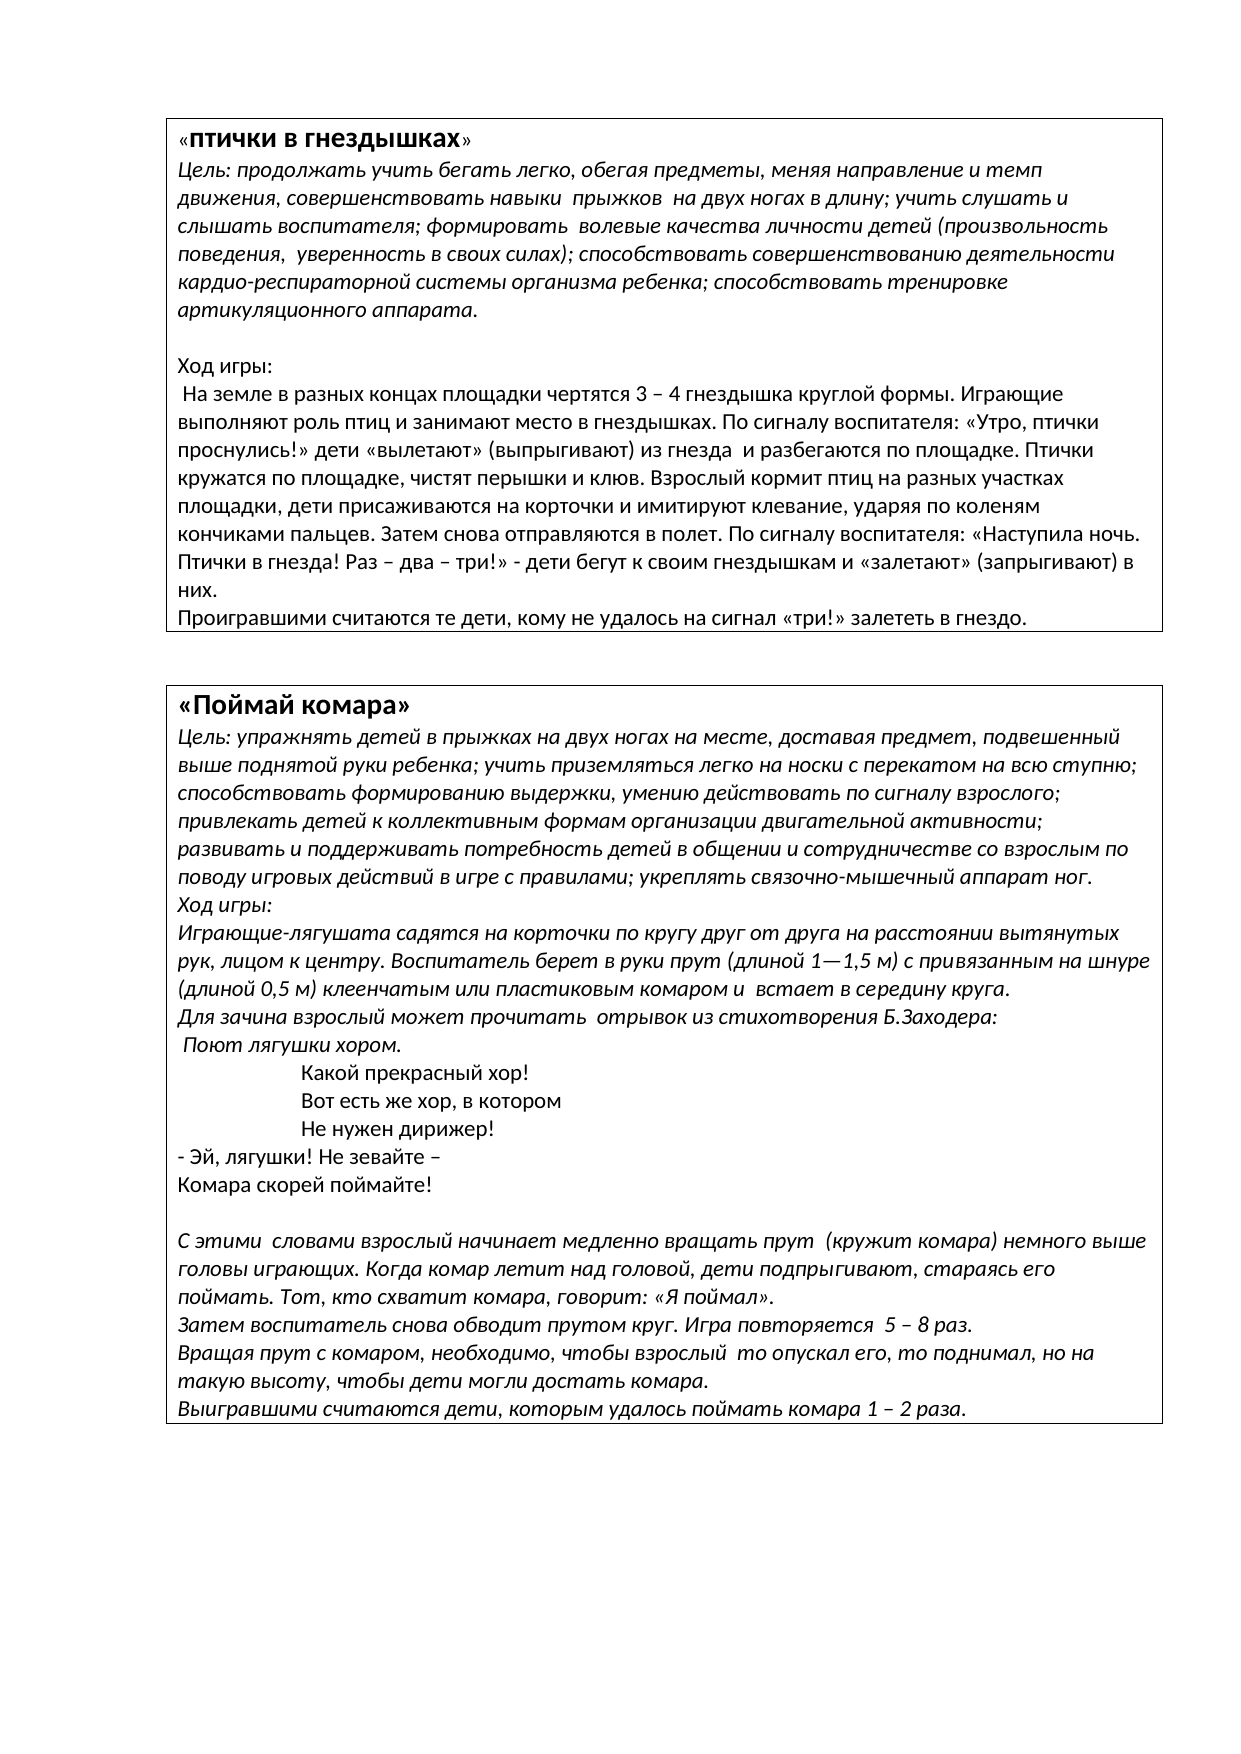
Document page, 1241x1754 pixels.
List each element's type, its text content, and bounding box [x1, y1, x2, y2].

table_cell «птички в гнездышках» Цель: продолжать учить бегать легко, обегая предметы, меняя направление и темп движения, совершенствовать навыки прыжков на двух ногах в длину; учить слушать и слышать воспитателя; формировать волевые качества личности детей (произвольность поведения, уверенность в своих силах); способствовать совершенствованию деятельности кардио-респираторной системы организма ребенка; способствовать тренировке артикуляционного аппарата. Ход игры: На земле в разных концах площадки чертятся 3 – 4 гнездышка круглой формы. Играющие выполняют роль птиц и занимают место в гнездышках. По сигналу воспитателя: «Утро, птички проснулись!» дети «вылетают» (выпрыгивают) из гнезда и разбегаются по площадке. Птички кружатся по площадке, чистят перышки и клюв. Взрослый кормит птиц на разных участках площадки, дети присаживаются на корточки и имитируют клевание, ударяя по коленям кончиками пальцев. Затем снова отправляются в полет. По сигналу воспитателя: «Наступила ночь. Птички в гнезда! Раз – два – три!» - дети бегут к своим гнездышкам и «залетают» (запрыгивают) в них. Проигравшими считаются те дети, кому не удалось на сигнал «три!» залететь в гнездо. [167, 119, 1162, 631]
table_header «Поймай комара» Цель: упражнять детей в прыжках на двух ногах на месте, доставая предмет, подвешенный выше поднятой руки ребенка; учить приземляться легко на носки с перекатом на всю ступню; способствовать формированию выдержки, умению действовать по сигналу взрослого; привлекать детей к коллективным формам организации двигательной активности; развивать и поддерживать потребность детей в общении и сотрудничестве со взрослым по поводу игровых действий в игре с правилами; укреплять связочно-мышечный аппарат ног. Ход игры: Играющие-лягушата садятся на корточки по кругу друг от друга на расстоянии вытянутых рук, лицом к центру. Воспитатель берет в руки прут (длиной 1—1,5 м) с при­вязанным на шнуре (длиной 0,5 м) клеенчатым или пластиковым комаром и встает в се­редину круга. Для зачина взрослый может прочитать отрывок из стихотворения Б.Заходера: Поют лягушки хором. Какой прекрасный хор! Вот есть же хор, в котором Не нужен дирижер! - Эй, лягушки! Не зевайте – Комара скорей поймайте! С этими словами взрослый начинает медленно вращать прут (кружит комара) немного выше го­ловы играющих. Когда комар летит над головой, дети подпры­гивают, стараясь его поймать. Тот, кто схватит комара, говорит: «Я поймал». Затем воспитатель снова обводит прутом круг. Игра повторяется 5 – 8 раз. Вращая прут с комаром, необходимо, чтобы взрослый то опускал его, то поднимал, но на такую высоту, чтобы дети могли до­стать комара. Выигравшими считаются дети, которым удалось поймать комара 1 – 2 раза. [167, 686, 1162, 1422]
